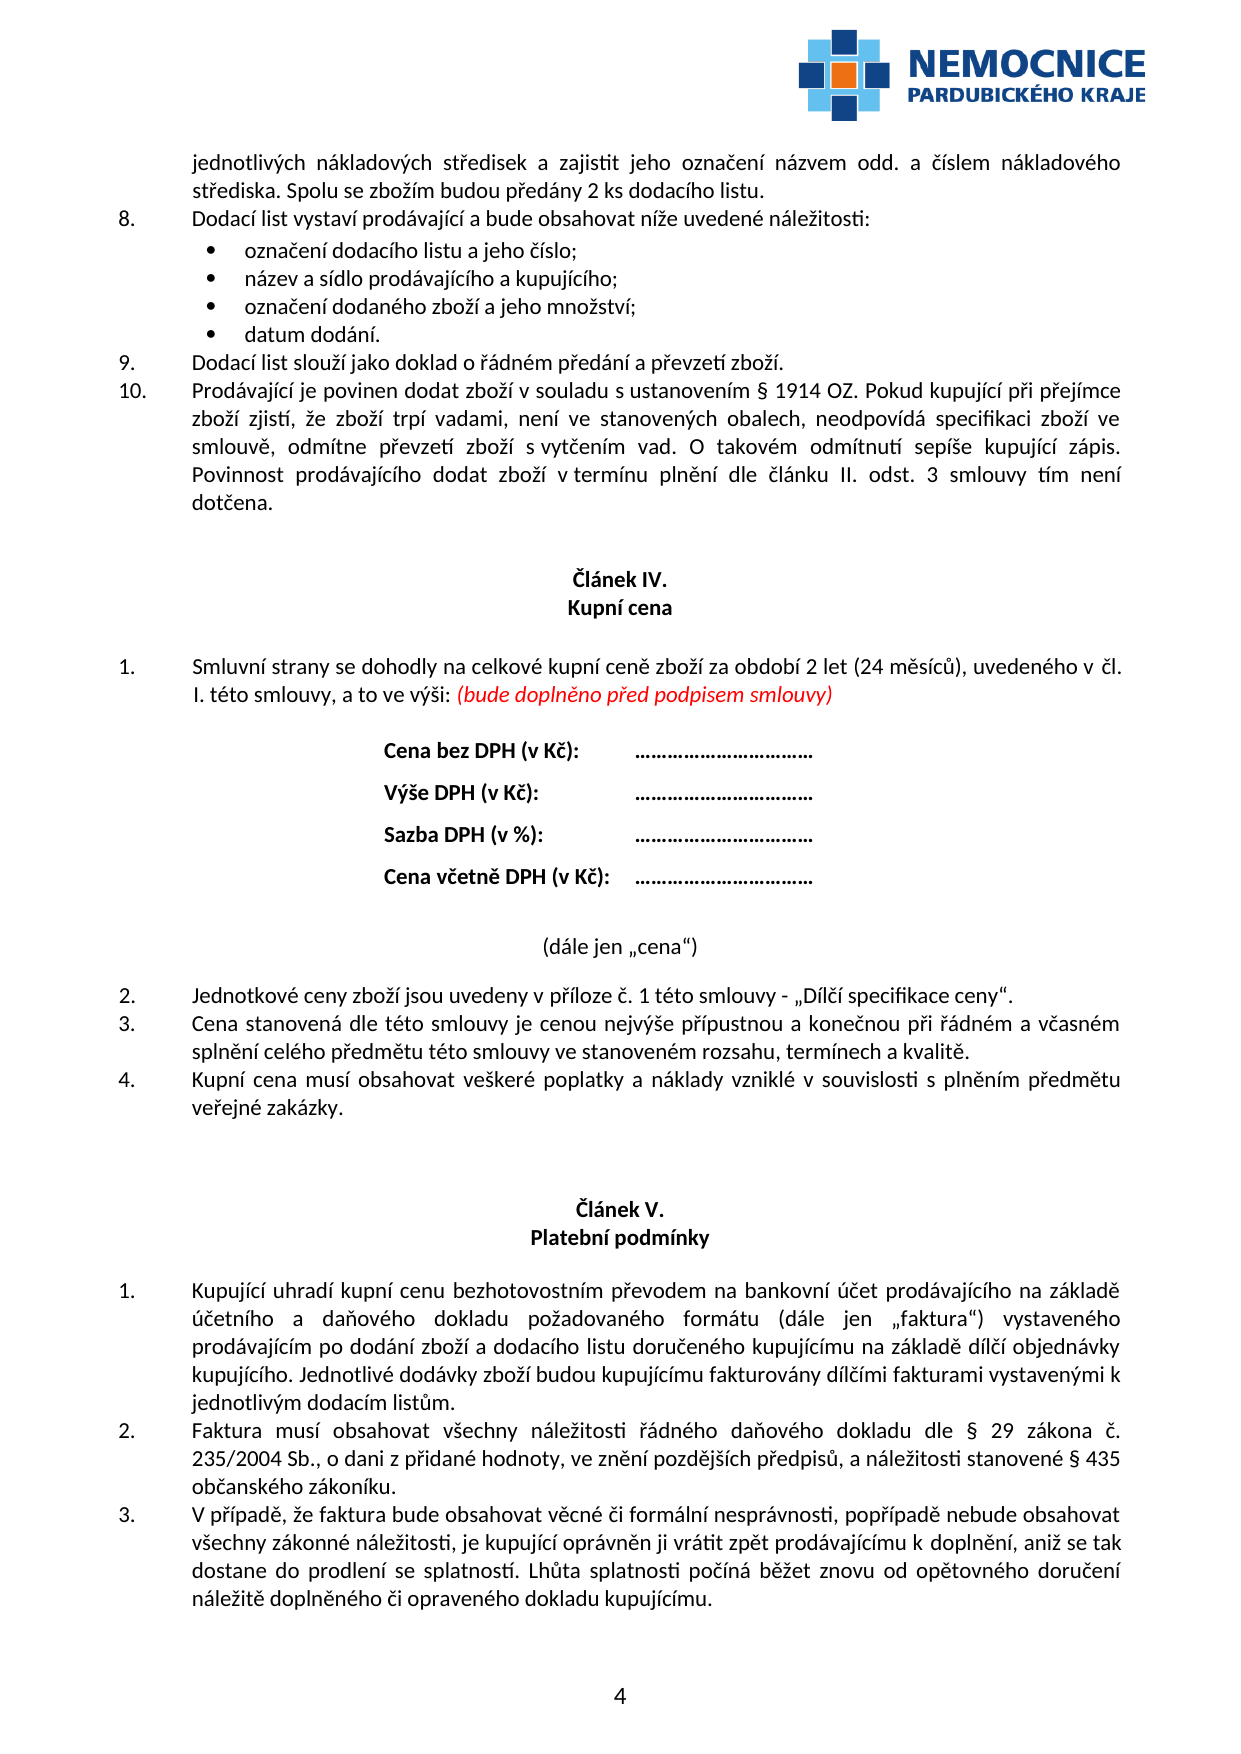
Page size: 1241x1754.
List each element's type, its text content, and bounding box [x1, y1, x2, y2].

text 8. Dodací list vystaví prodávající a bude obsahovat níže uvedené náležitosti: [118, 204, 1122, 232]
text 3. V případě, že faktura bude obsahovat věcné či formální nesprávnosti, popřípadě nebude obsahovat všechny zákonné náležitosti, je kupující oprávněn ji vrátit zpět prodávajícímu k doplnění, aniž se tak dostane do prodlení se splatností. Lhůta splatnosti počíná běžet znovu od opětovného doručení náležitě doplněného či opraveného dokladu kupujícímu. [118, 1500, 1122, 1612]
text 9. Dodací list slouží jako doklad o řádném předání a převzetí zboží. [118, 348, 1122, 376]
title Kupní cena [118, 593, 1122, 621]
text 3. Cena stanovená dle této smlouvy je cenou nejvýše přípustnou a konečnou při řádném a včasném splnění celého předmětu této smlouvy ve stanoveném rozsahu, termínech a kvalitě. [118, 1009, 1122, 1065]
text 4. Kupní cena musí obsahovat veškeré poplatky a náklady vzniklé v souvislosti s plněním předmětu veřejné zakázky. [118, 1065, 1122, 1121]
text 2. Faktura musí obsahovat všechny náležitosti řádného daňového dokladu dle § 29 zákona č. 235/2004 Sb., o dani z přidané hodnoty, ve znění pozdějších předpisů, a náležitosti stanovené § 435 občanského zákoníku. [118, 1416, 1122, 1500]
list označení dodacího listu a jeho číslo; [207, 236, 1122, 264]
text 10. Prodávající je povinen dodat zboží v souladu s ustanovením § 1914 OZ. Pokud kupující při přejímce zboží zjistí, že zboží trpí vadami, není ve stanovených obalech, neodpovídá specifikaci zboží ve smlouvě, odmítne převzetí zboží s vytčením vad. O takovém odmítnutí sepíše kupující zápis. Povinnost prodávajícího dodat zboží v termínu plnění dle článku II. odst. 3 smlouvy tím není dotčena. [118, 376, 1122, 516]
list název a sídlo prodávajícího a kupujícího; [207, 264, 1122, 292]
list označení dodaného zboží a jeho množství; [207, 292, 1122, 320]
list datum dodání. [207, 320, 1122, 348]
subtitle Platební podmínky [118, 1223, 1122, 1251]
text Cena včetně DPH (v Kč): …………………………… [118, 862, 1122, 890]
text Výše DPH (v Kč): …………………………… [118, 778, 1122, 806]
text Sazba DPH (v %): …………………………… [118, 820, 1122, 848]
picture [797, 28, 1146, 122]
text 1. Kupující uhradí kupní cenu bezhotovostním převodem na bankovní účet prodávajícího na základě účetního a daňového dokladu požadovaného formátu (dále jen „faktura“) vystaveného prodávajícím po dodání zboží a dodacího listu doručeného kupujícímu na základě dílčí objednávky kupujícího. Jednotlivé dodávky zboží budou kupujícímu fakturovány dílčími fakturami vystavenými k jednotlivým dodacím listům. [118, 1276, 1122, 1416]
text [118, 148, 1122, 204]
text Cena bez DPH (v Kč): …………………………… [118, 736, 1122, 764]
text 2. Jednotkové ceny zboží jsou uvedeny v příloze č. 1 této smlouvy - „Dílčí specifikace ceny“. [118, 981, 1122, 1009]
list Smluvní strany se dohodly na celkové kupní ceně zboží za období 2 let (24 měsíců), uvedeného v čl. I. této smlouvy, a to ve výši: (bude doplněno před podpisem smlouvy) [118, 652, 1122, 708]
title Článek IV. [118, 565, 1122, 593]
text (dále jen „cena“) [118, 932, 1122, 960]
subtitle Článek V. [118, 1195, 1122, 1223]
